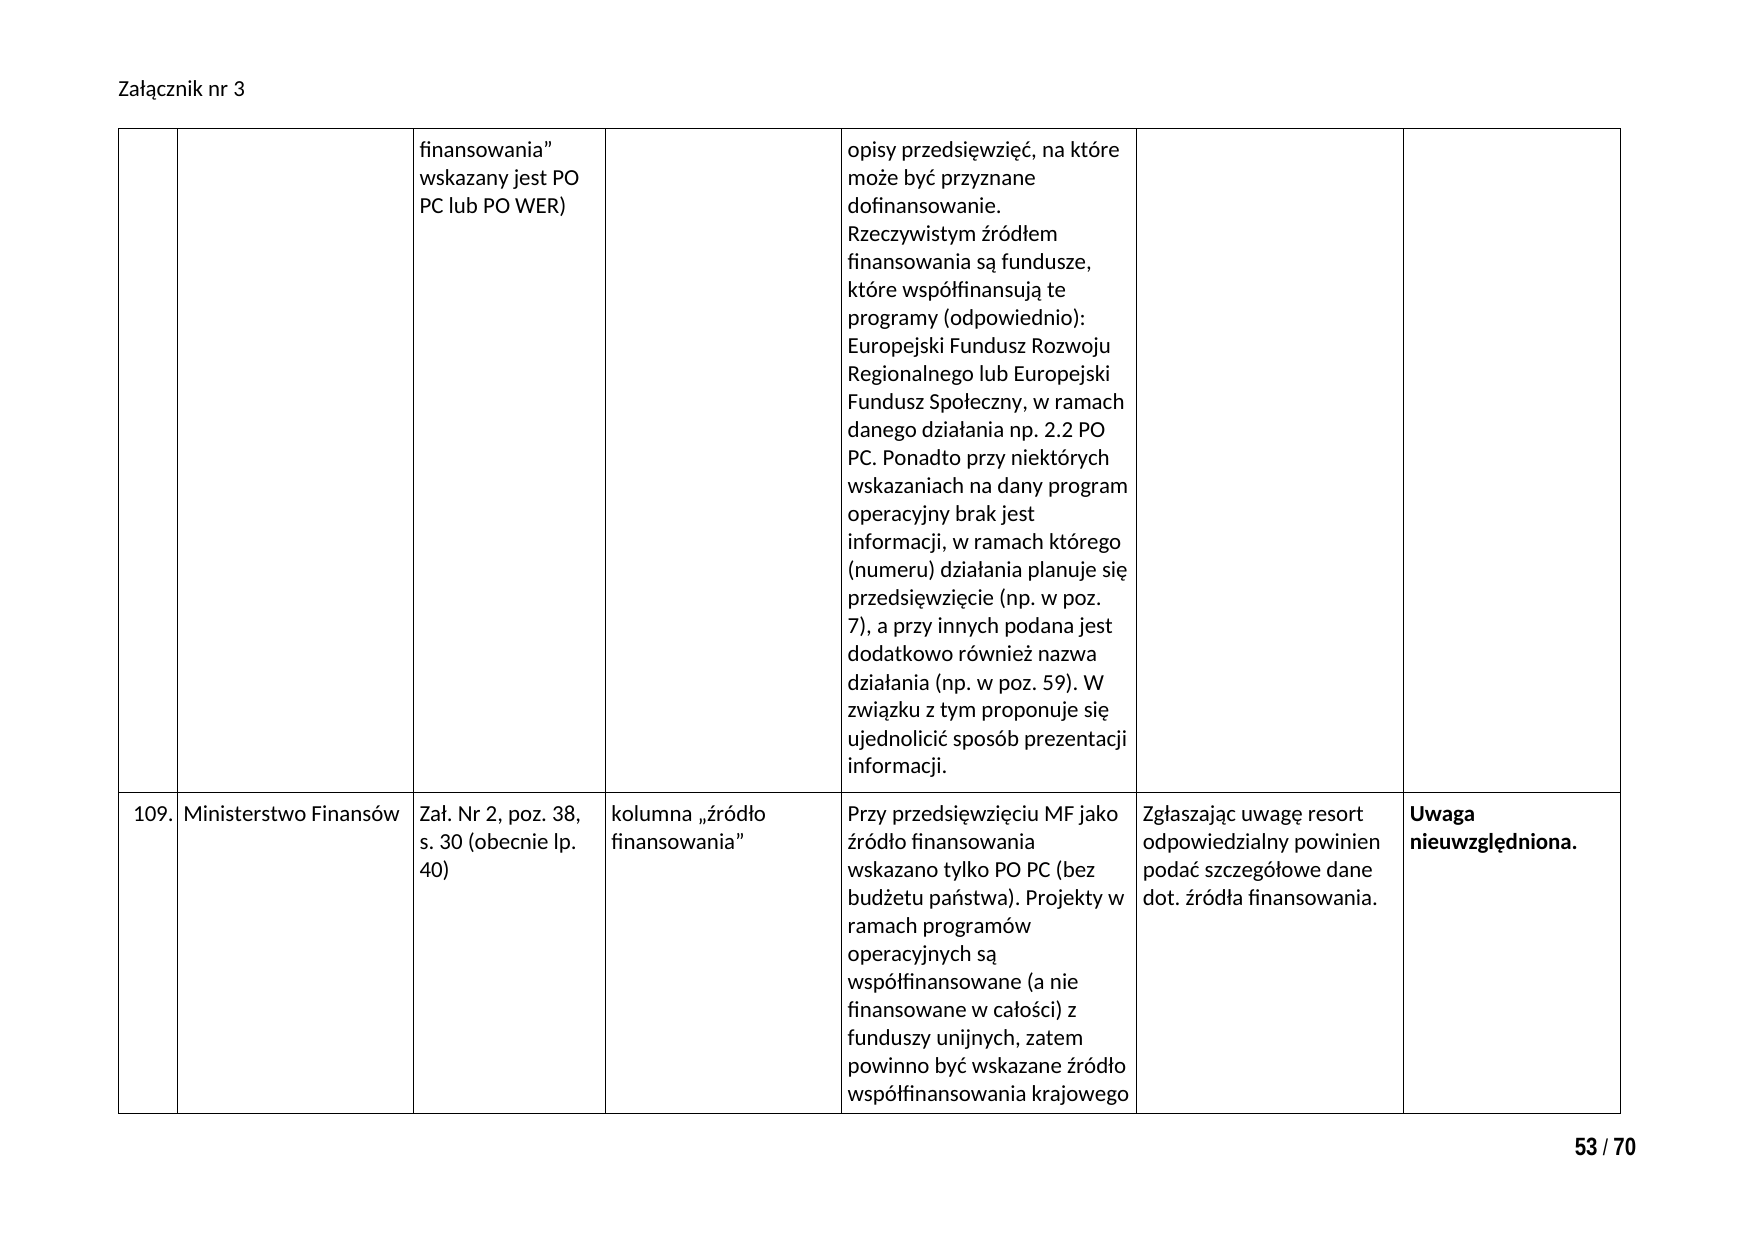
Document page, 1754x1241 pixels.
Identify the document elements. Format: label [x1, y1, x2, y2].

table_cell [178, 129, 413, 792]
table_cell [119, 129, 177, 792]
table_cell [1137, 129, 1403, 792]
table_cell [119, 793, 177, 1113]
table_cell [1404, 793, 1620, 1113]
table_cell [1404, 129, 1620, 792]
table_cell [842, 129, 1136, 792]
table_cell [414, 793, 605, 1113]
table_cell [606, 129, 841, 792]
table_cell [842, 793, 1136, 1113]
table_cell [178, 793, 413, 1113]
table_cell [414, 129, 605, 792]
table_cell [1137, 793, 1403, 1113]
table_cell [606, 793, 841, 1113]
